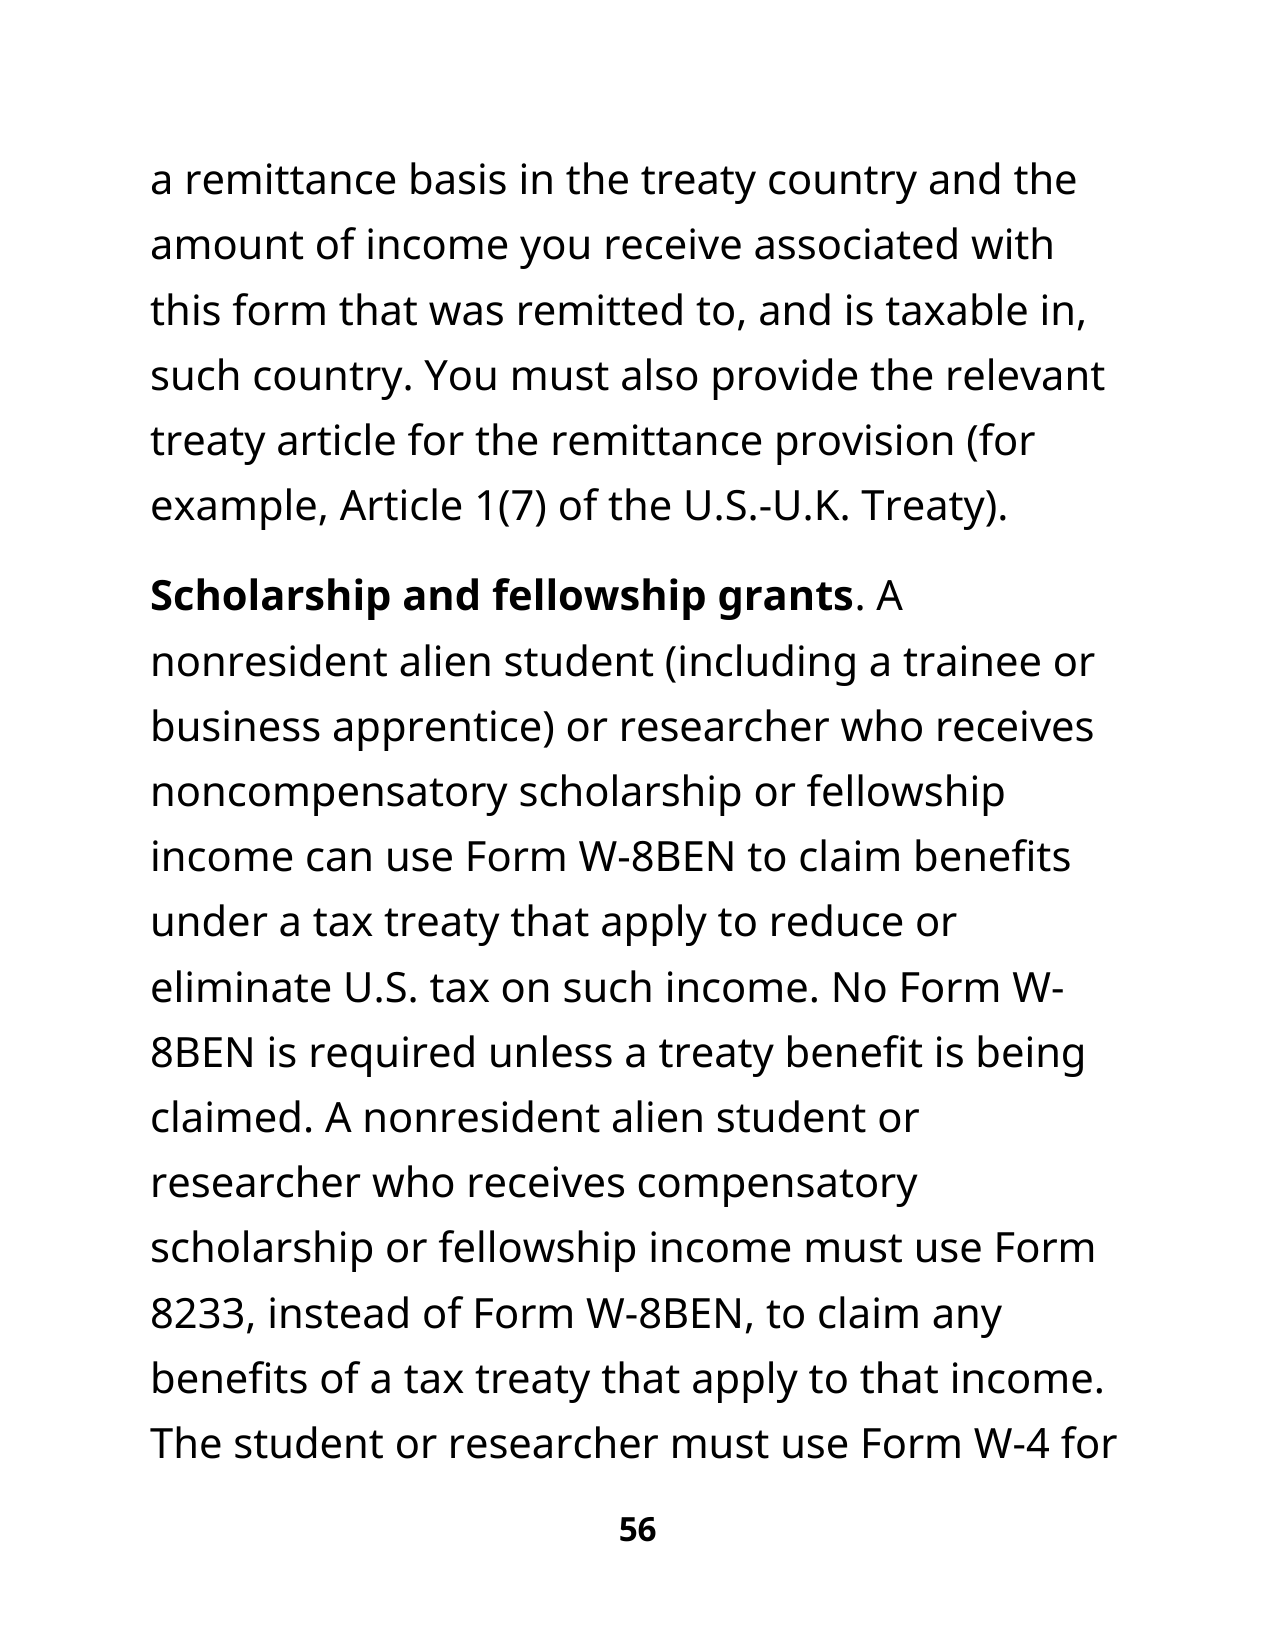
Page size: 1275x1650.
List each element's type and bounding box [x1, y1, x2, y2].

text [150, 566, 1125, 1471]
text [150, 150, 1125, 533]
